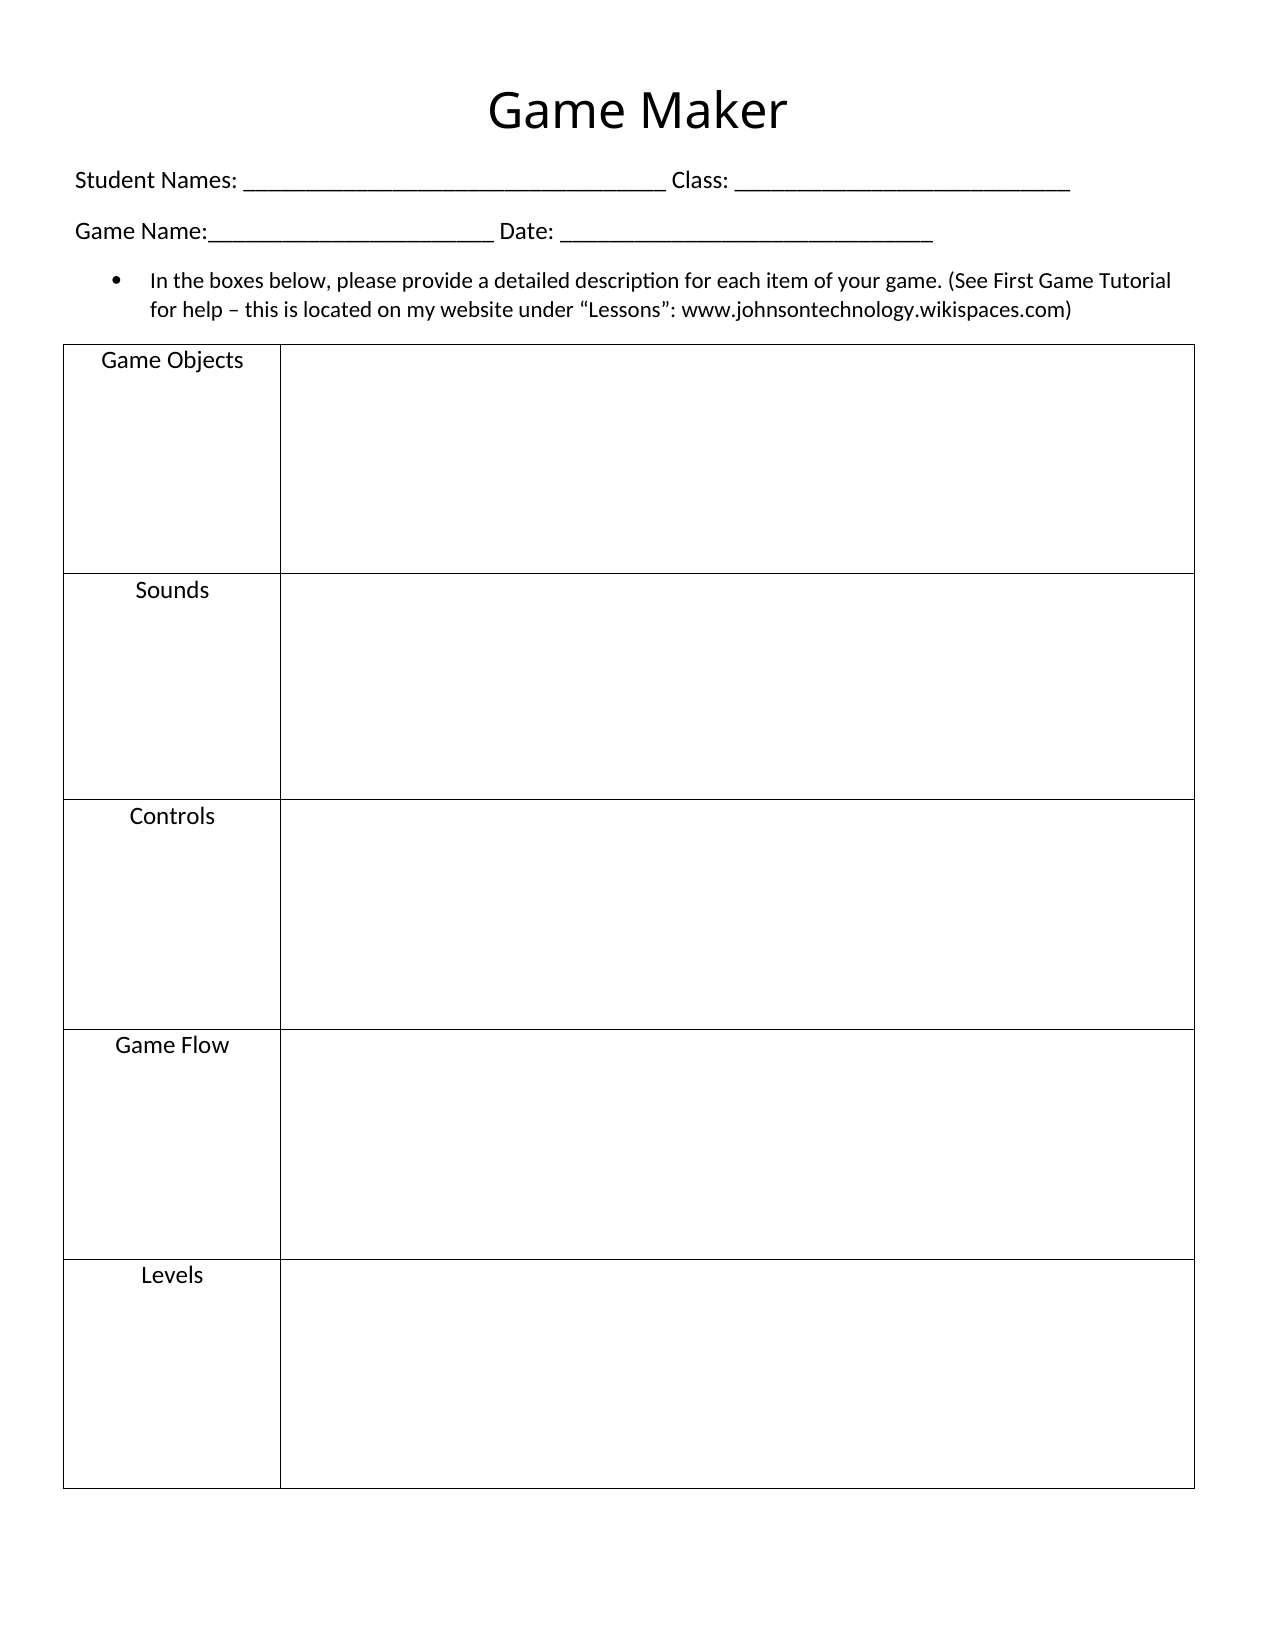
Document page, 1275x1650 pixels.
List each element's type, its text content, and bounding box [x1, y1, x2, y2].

table_cell [281, 574, 1194, 799]
list In the boxes below, please provide a detailed description for each item of your game. (See First Game Tutorial for help – this is located on my website under “Lessons”: www.johnsontechnology.wikispaces.com) [112, 267, 1200, 323]
text Student Names: __________________________________ Class: ___________________________ [75, 164, 1200, 194]
table_cell Controls [64, 800, 280, 1029]
table_cell [281, 1030, 1194, 1258]
table_cell [281, 800, 1194, 1029]
text Game Maker [75, 75, 1200, 143]
text Game Name:_______________________ Date: ______________________________ [75, 215, 1200, 246]
table_cell [281, 1260, 1194, 1488]
table_cell Game Flow [64, 1030, 280, 1258]
table_cell Sounds [64, 574, 280, 799]
table_header Game Objects [64, 345, 280, 573]
table_header [281, 345, 1194, 573]
table_cell Levels [64, 1260, 280, 1488]
